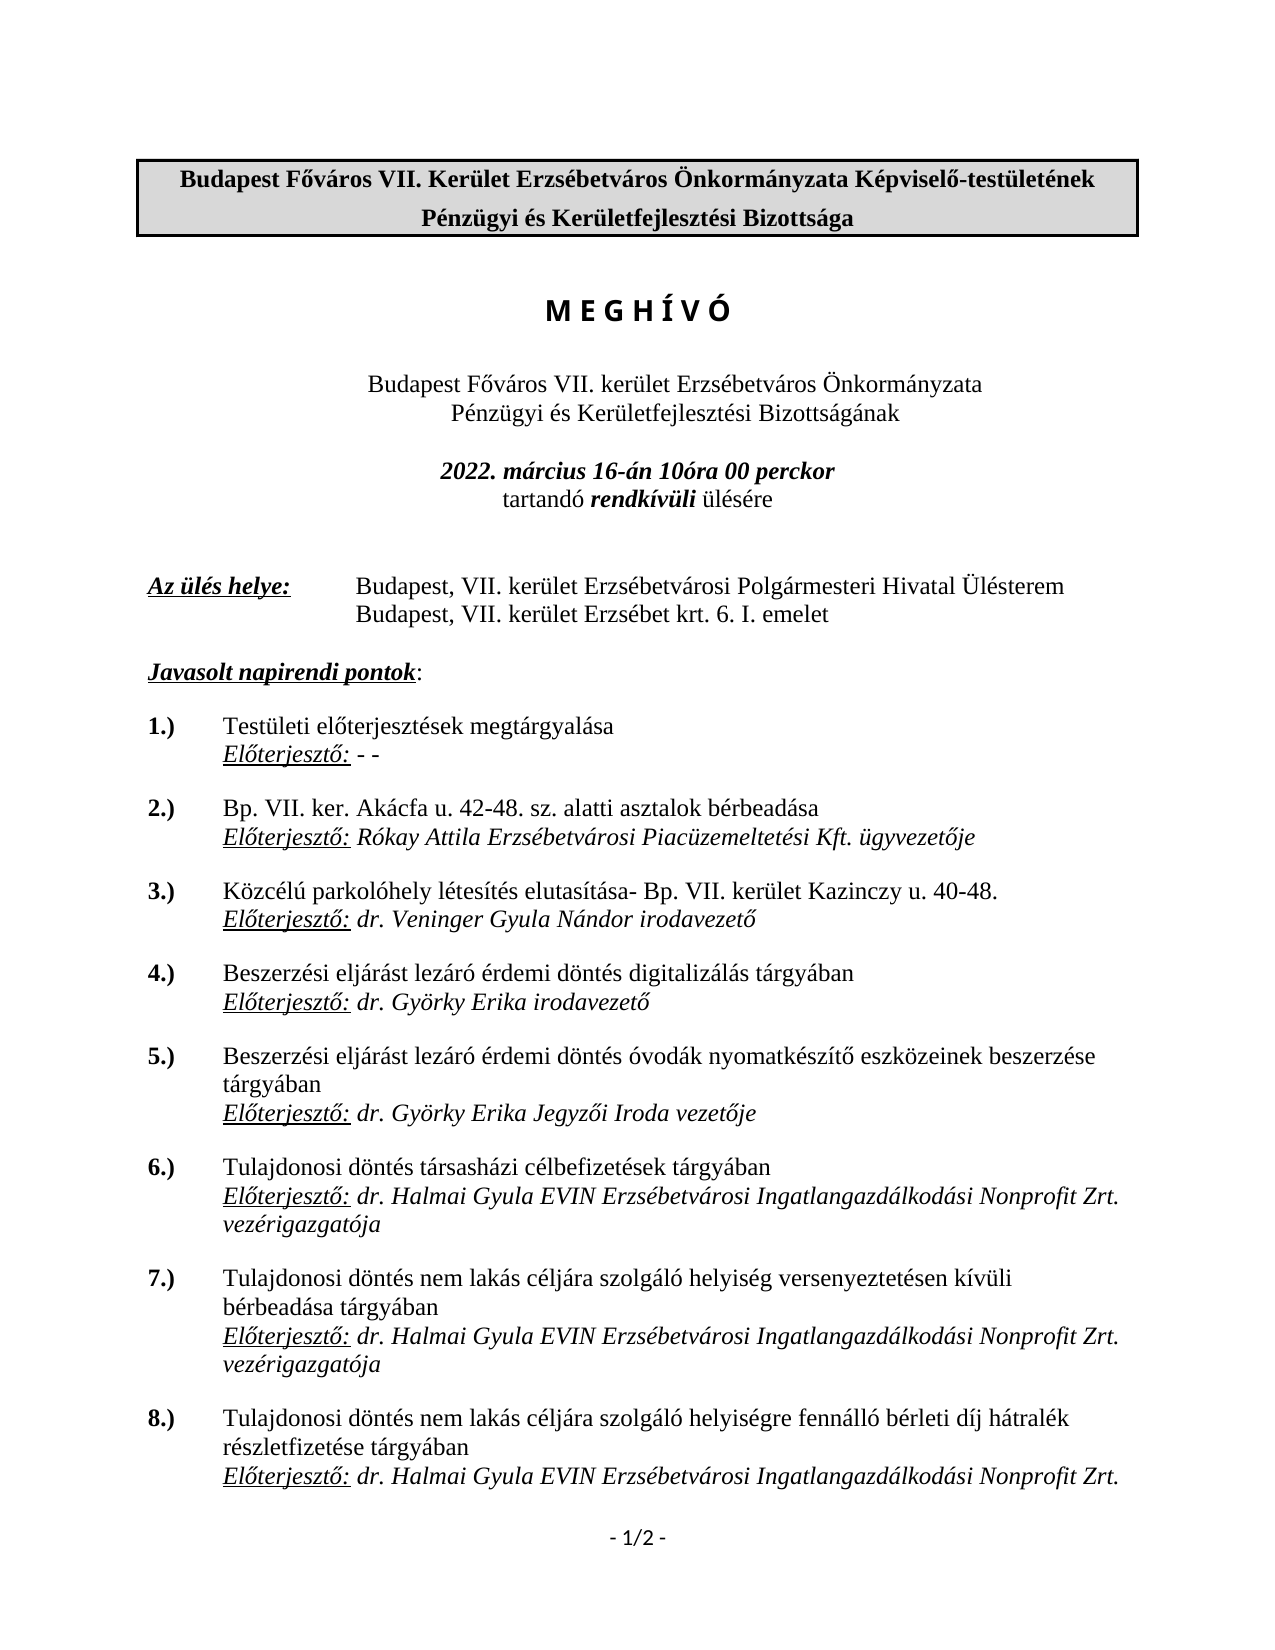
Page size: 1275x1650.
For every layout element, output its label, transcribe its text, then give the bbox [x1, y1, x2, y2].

text Pénzügyi és Kerületfejlesztési Bizottsága [139, 198, 1136, 234]
text 2.) Bp. VII. ker. Akácfa u. 42-48. sz. alatti asztalok bérbeadása Előterjesztő: Rókay Attila Erzsébetvárosi Piacüzemeltetési Kft. ügyvezetője [148, 793, 1127, 851]
text 6.) Tulajdonosi döntés társasházi célbefizetések tárgyában Előterjesztő: dr. Halmai Gyula EVIN Erzsébetvárosi Ingatlangazdálkodási Nonprofit Zrt. vezérigazgatója [148, 1152, 1127, 1238]
text 5.) Beszerzési eljárást lezáró érdemi döntés óvodák nyomatkészítő eszközeinek beszerzése tárgyában Előterjesztő: dr. Györky Erika Jegyzői Iroda vezetője [148, 1041, 1127, 1127]
text Budapest Főváros VII. kerület Erzsébetváros Önkormányzata Pénzügyi és Kerületfejlesztési Bizottságának [223, 369, 1127, 427]
text 3.) Közcélú parkolóhely létesítés elutasítása- Bp. VII. kerület Kazinczy u. 40-48. Előterjesztő: dr. Veninger Gyula Nándor irodavezető [148, 876, 1127, 933]
text M E G H Í V Ó [148, 290, 1127, 330]
text Budapest Főváros VII. Kerület Erzsébetváros Önkormányzata Képviselő-testületének [139, 162, 1136, 192]
text Javasolt napirendi pontok: [148, 657, 1127, 686]
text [148, 1403, 1127, 1489]
text 1.) Testületi előterjesztések megtárgyalása Előterjesztő: - - [148, 711, 1127, 768]
text Az ülés helye: Budapest, VII. kerület Erzsébetvárosi Polgármesteri Hivatal Ülésterem Budapest, VII. kerület Erzsébet krt. 6. I. emelet [148, 571, 1127, 628]
text 4.) Beszerzési eljárást lezáró érdemi döntés digitalizálás tárgyában Előterjesztő: dr. Györky Erika irodavezető [148, 958, 1127, 1016]
text 7.) Tulajdonosi döntés nem lakás céljára szolgáló helyiség versenyeztetésen kívüli bérbeadása tárgyában Előterjesztő: dr. Halmai Gyula EVIN Erzsébetvárosi Ingatlangazdálkodási Nonprofit Zrt. vezérigazgatója [148, 1263, 1127, 1378]
text 2022. március 16-án 10óra 00 perckor tartandó rendkívüli ülésére [148, 456, 1127, 513]
